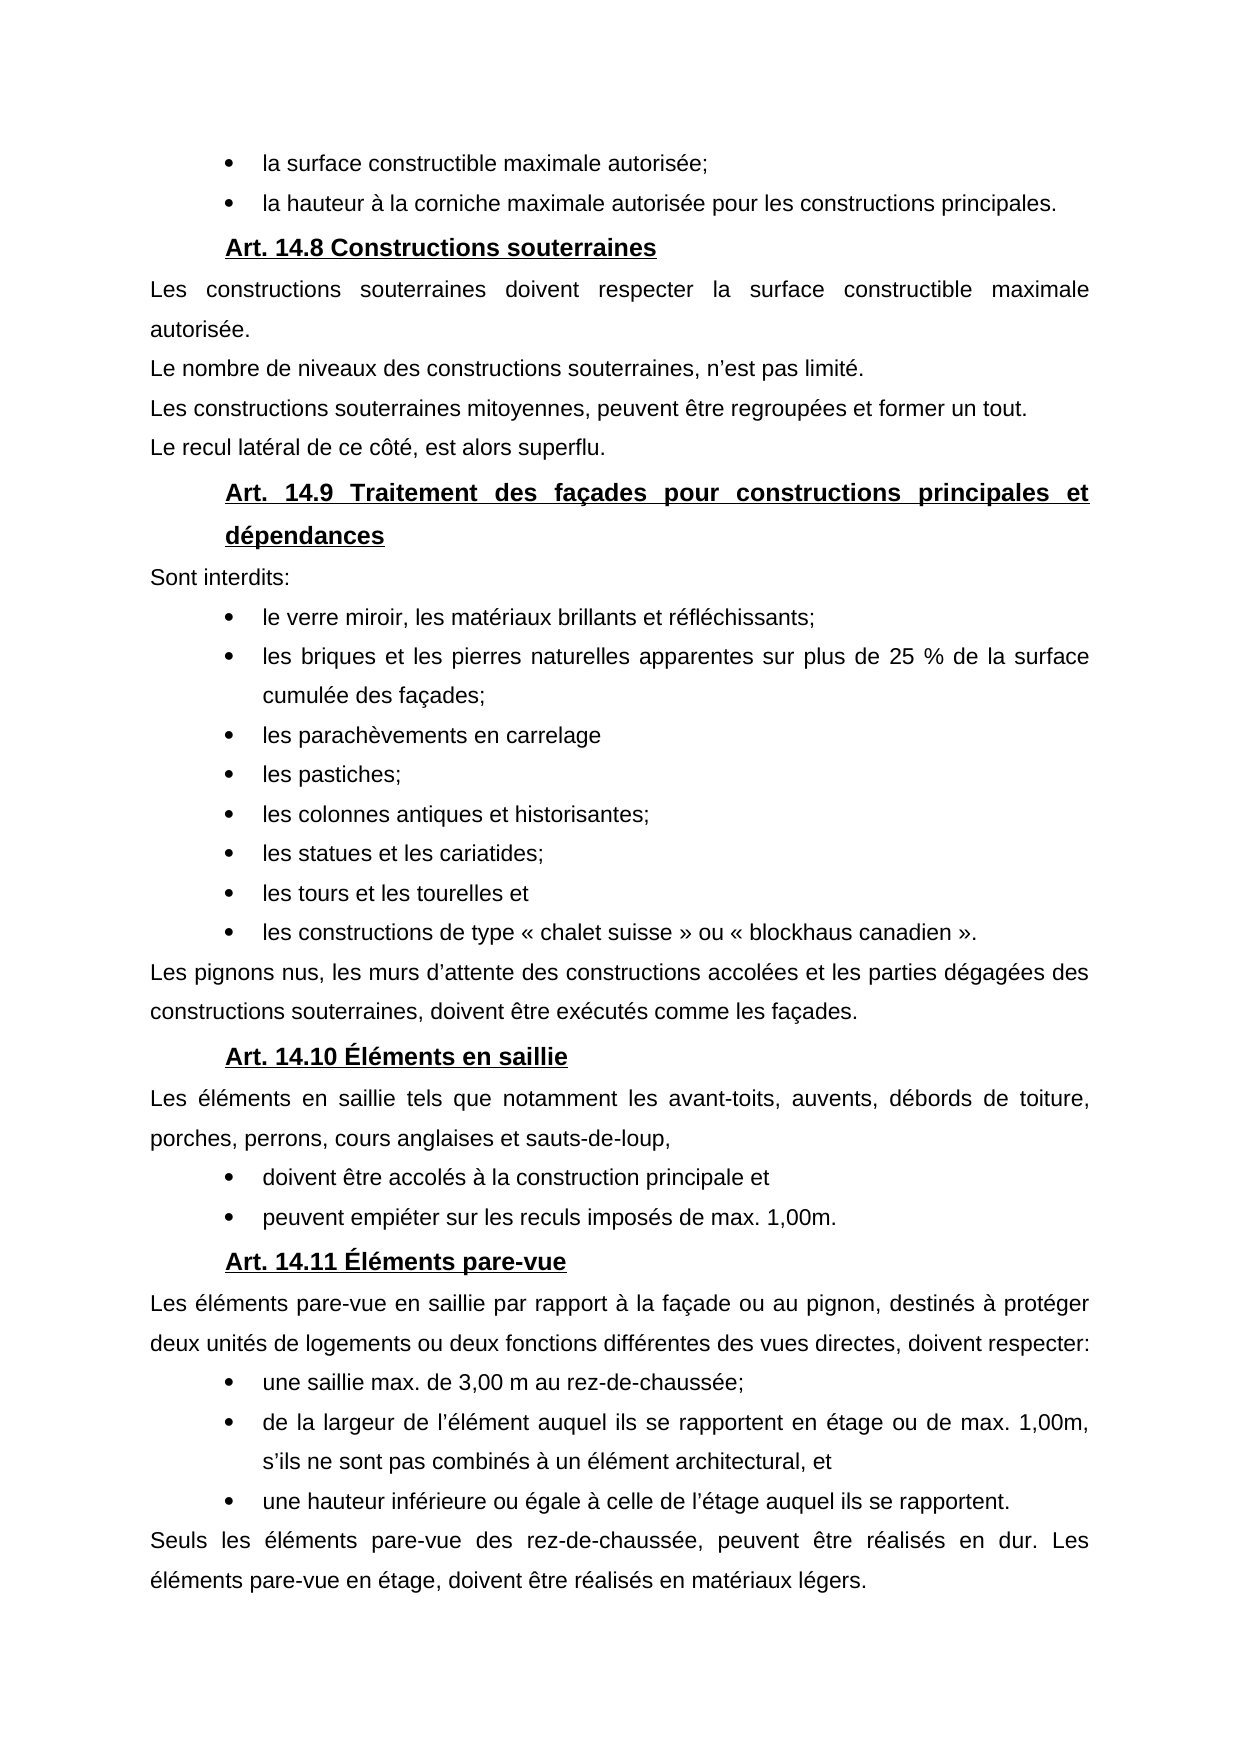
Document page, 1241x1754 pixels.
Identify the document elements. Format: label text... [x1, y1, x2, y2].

list doivent être accolés à la construction principale et [225, 1164, 1090, 1190]
list une saillie max. de 3,00 m au rez-de-chaussée; [225, 1369, 1090, 1396]
text Sont interdits: [150, 564, 1090, 590]
subtitle Art. 14.9 Traitement des façades pour constructions principales et dépendances [225, 478, 1090, 503]
list une hauteur inférieure ou égale à celle de l’étage auquel ils se rapportent. [225, 1488, 1090, 1514]
text Seuls les éléments pare-vue des rez-de-chaussée, peuvent être réalisés en dur. Les éléments pare-vue en étage, doivent être réalisés en matériaux légers. [150, 1527, 1090, 1593]
text Les éléments en saillie tels que notamment les avant-toits, auvents, débords de toiture, porches, perrons, cours anglaises et sauts-de-loup, [150, 1085, 1090, 1151]
subtitle Art. 14.9 Traitement des façades pour constructions principales et dépendances [225, 504, 1090, 550]
list peuvent empiéter sur les reculs imposés de max. 1,00m. [225, 1203, 1090, 1230]
list les pastiches; [225, 761, 1090, 788]
text Les éléments pare-vue en saillie par rapport à la façade ou au pignon, destinés à protéger deux unités de logements ou deux fonctions différentes des vues directes, doivent respecter: [150, 1290, 1090, 1356]
list la hauteur à la corniche maximale autorisée pour les constructions principales. [225, 189, 1090, 216]
text Le recul latéral de ce côté, est alors superflu. [150, 434, 1090, 461]
list les briques et les pierres naturelles apparentes sur plus de 25 % de la surface cumulée des façades; [225, 643, 1090, 709]
list de la largeur de l’élément auquel ils se rapportent en étage ou de max. 1,00m, s’ils ne sont pas combinés à un élément architectural, et [225, 1409, 1090, 1474]
subtitle Art. 14.10 Éléments en saillie [225, 1042, 1090, 1071]
list les colonnes antiques et historisantes; [225, 801, 1090, 827]
text Les constructions souterraines doivent respecter la surface constructible maximale autorisée. [150, 276, 1090, 342]
subtitle Art. 14.11 Éléments pare-vue [225, 1247, 1090, 1276]
list les constructions de type « chalet suisse » ou « blockhaus canadien ». [225, 919, 1090, 946]
text Les pignons nus, les murs d’attente des constructions accolées et les parties dégagées des constructions souterraines, doivent être exécutés comme les façades. [150, 959, 1090, 1025]
subtitle Art. 14.8 Constructions souterraines [225, 233, 1090, 262]
list le verre miroir, les matériaux brillants et réfléchissants; [225, 603, 1090, 630]
list les tours et les tourelles et [225, 880, 1090, 906]
list les statues et les cariatides; [225, 840, 1090, 867]
list la surface constructible maximale autorisée; [225, 150, 1090, 176]
text Les constructions souterraines mitoyennes, peuvent être regroupées et former un tout. [150, 395, 1090, 421]
text Le nombre de niveaux des constructions souterraines, n’est pas limité. [150, 355, 1090, 382]
list les parachèvements en carrelage [225, 722, 1090, 748]
